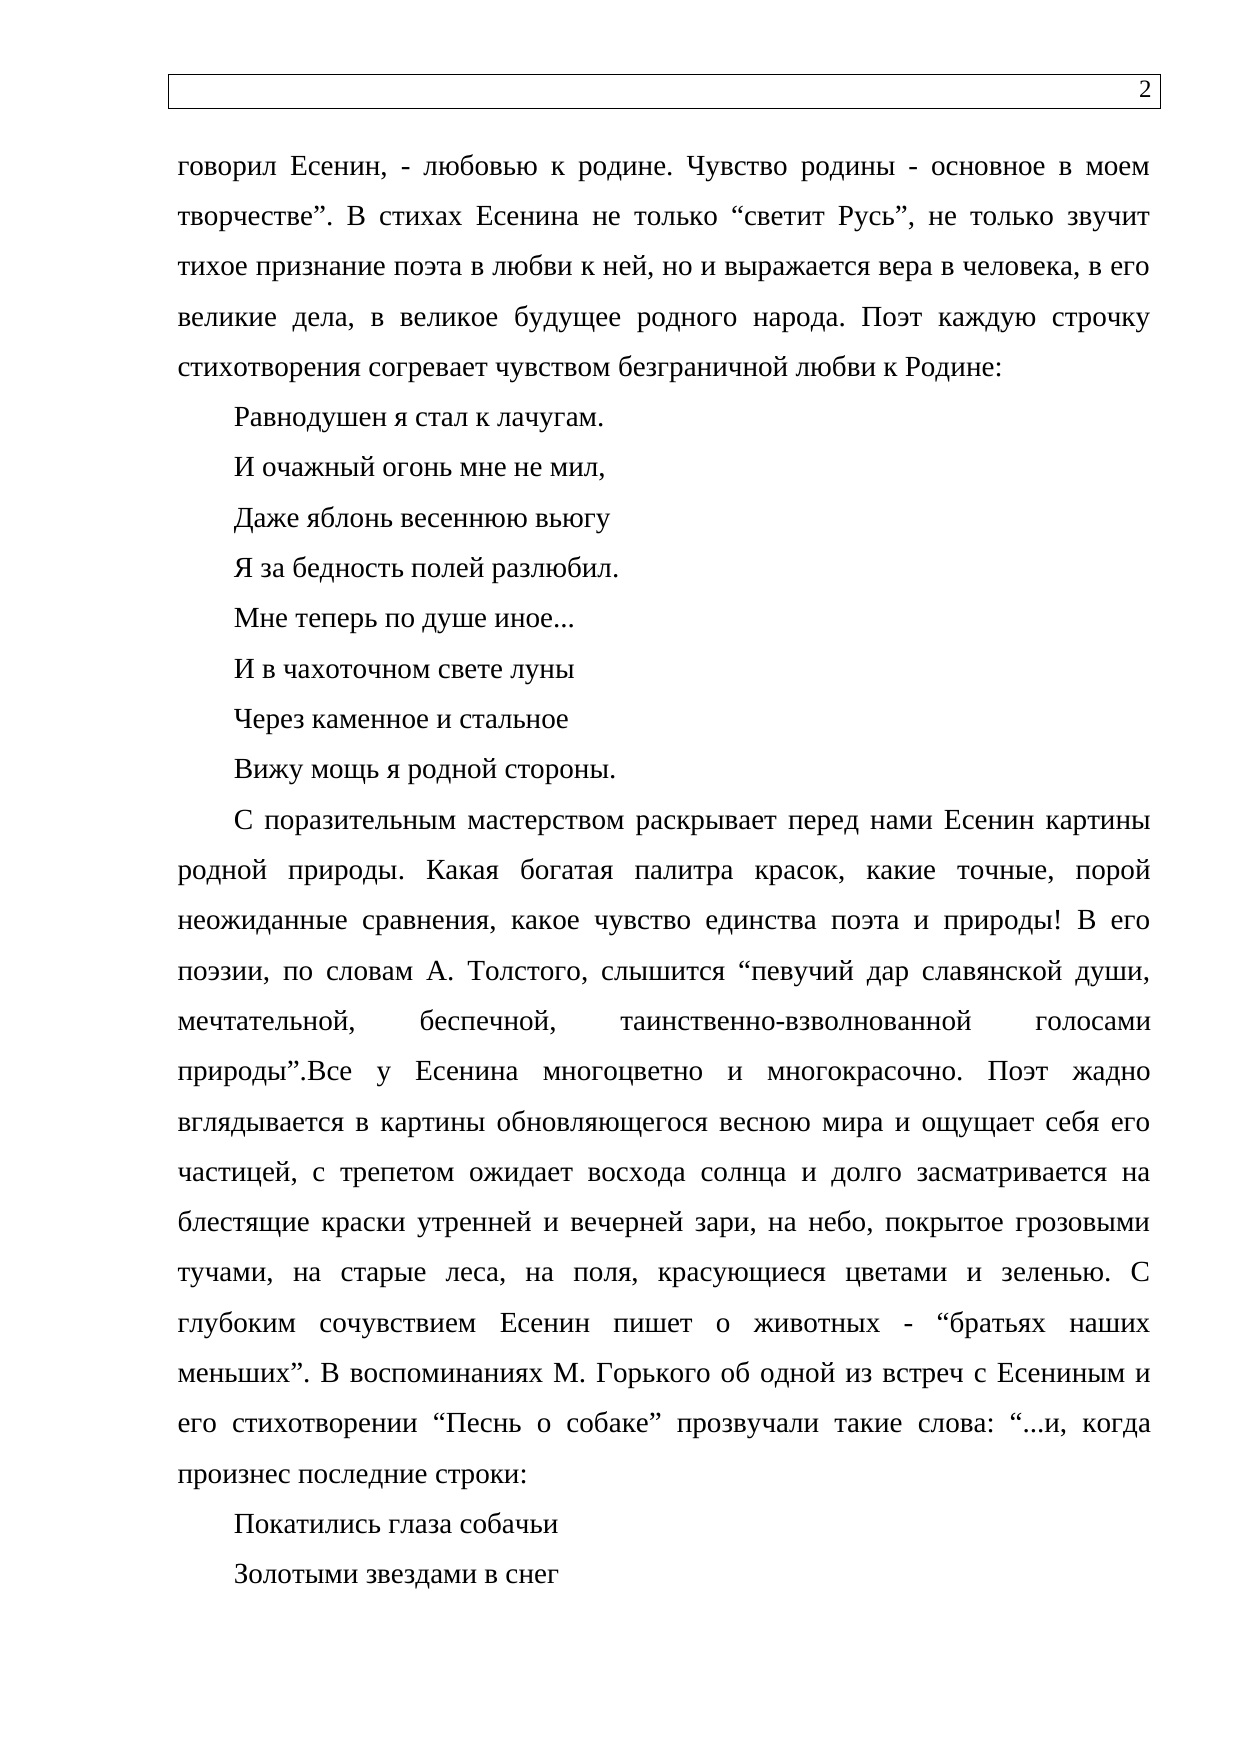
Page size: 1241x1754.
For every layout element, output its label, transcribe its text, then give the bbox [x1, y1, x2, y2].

text С поразительным мастерством раскрывает перед нами Есенин картины родной природы. Какая богатая палитра красок, какие точные, порой неожиданные сравнения, какое чувство единства поэта и природы! В его поэзии, по словам А. Толстого, слышится “певучий дар славянской души, мечтательной, беспечной, таинственно-взволнованной голосами природы”.Все у Есенина многоцветно и многокрасочно. Поэт жадно вглядывается в картины обновляющегося весною мира и ощущает себя его частицей, с трепетом ожидает восхода солнца и долго засматривается на блестящие краски утренней и вечерней зари, на небо, покрытое грозовыми тучами, на старые леса, на поля, красующиеся цветами и зеленью. С глубоким сочувствием Есенин пишет о животных - “братьях наших меньших”. В воспоминаниях М. Горького об одной из встреч с Есениным и его стихотворении “Песнь о собаке” прозвучали такие слова: “...и, когда произнес последние строки: [177, 802, 1152, 1489]
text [177, 148, 1152, 382]
text И в чахоточном свете луны [177, 651, 1152, 684]
text Покатились глаза собачьи [177, 1506, 1152, 1540]
text Равнодушен я стал к лачугам. [177, 399, 1152, 433]
text Даже яблонь весеннюю вьюгу [177, 500, 1152, 533]
text Через каменное и стальное [177, 701, 1152, 735]
text Золотыми звездами в снег [177, 1556, 1152, 1590]
text И очажный огонь мне не мил, [177, 449, 1152, 483]
text Мне теперь по душе иное... [177, 601, 1152, 634]
text Я за бедность полей разлюбил. [177, 550, 1152, 584]
text Вижу мощь я родной стороны. [177, 751, 1152, 785]
